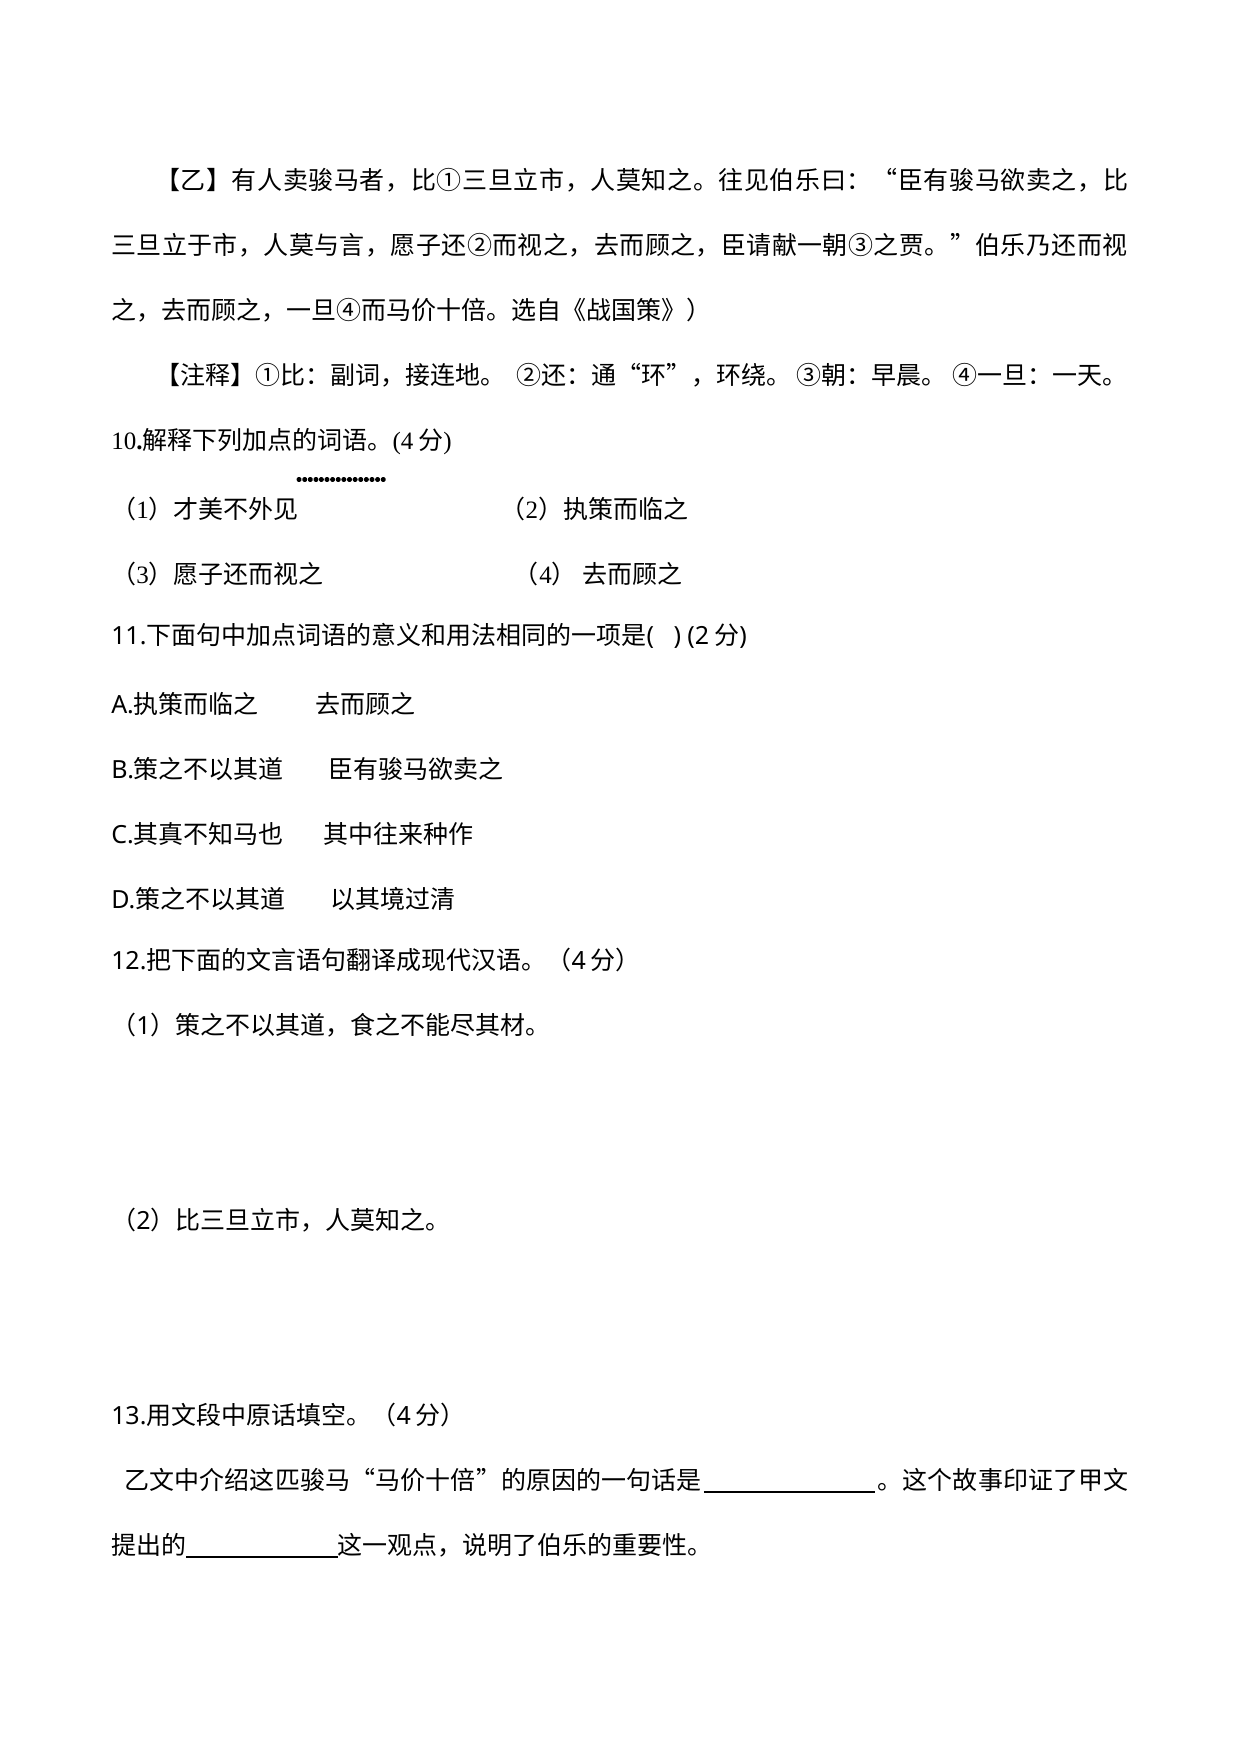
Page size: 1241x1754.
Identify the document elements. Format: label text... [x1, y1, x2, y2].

text （1）策之不以其道，食之不能尽其材。 [111, 991, 1129, 1056]
text C.其真不知马也 其中往来种作 [111, 796, 1129, 861]
text 【乙】有人卖骏马者，比①三旦立市，人莫知之。往见伯乐曰：“臣有骏马欲卖之，比三旦立于市，人莫与言，愿子还②而视之，去而顾之，臣请献一朝③之贾。”伯乐乃还而视之，去而顾之，一旦④而马价十倍。选自《战国策》） [111, 146, 1129, 341]
text （1）才美不外见 （2）执策而临之 [111, 471, 1129, 536]
text 【注释】①比：副词，接连地。 ②还：通“环”，环绕。 ③朝：早晨。 ④一旦：一天。 [111, 341, 1129, 406]
text B.策之不以其道 臣有骏马欲卖之 [111, 731, 1129, 796]
text 11.下面句中加点词语的意义和用法相同的一项是( ) (2分) [111, 601, 1129, 666]
text （3）愿子还而视之 （4） 去而顾之 [111, 536, 1129, 601]
text D.策之不以其道 以其境过清 [111, 861, 1129, 926]
text 13.用文段中原话填空。（4分） [111, 1381, 1129, 1446]
text （2）比三旦立市，人莫知之。 [111, 1186, 1129, 1251]
text 10.解释下列加点的词语。(4分) [111, 406, 1129, 471]
text A.执策而临之 去而顾之 [111, 666, 1129, 731]
text 12.把下面的文言语句翻译成现代汉语。（4分） [111, 926, 1129, 991]
text 乙文中介绍这匹骏马“马价十倍”的原因的一句话是 。这个故事印证了甲文提出的 这一观点，说明了伯乐的重要性。 [111, 1446, 1129, 1576]
